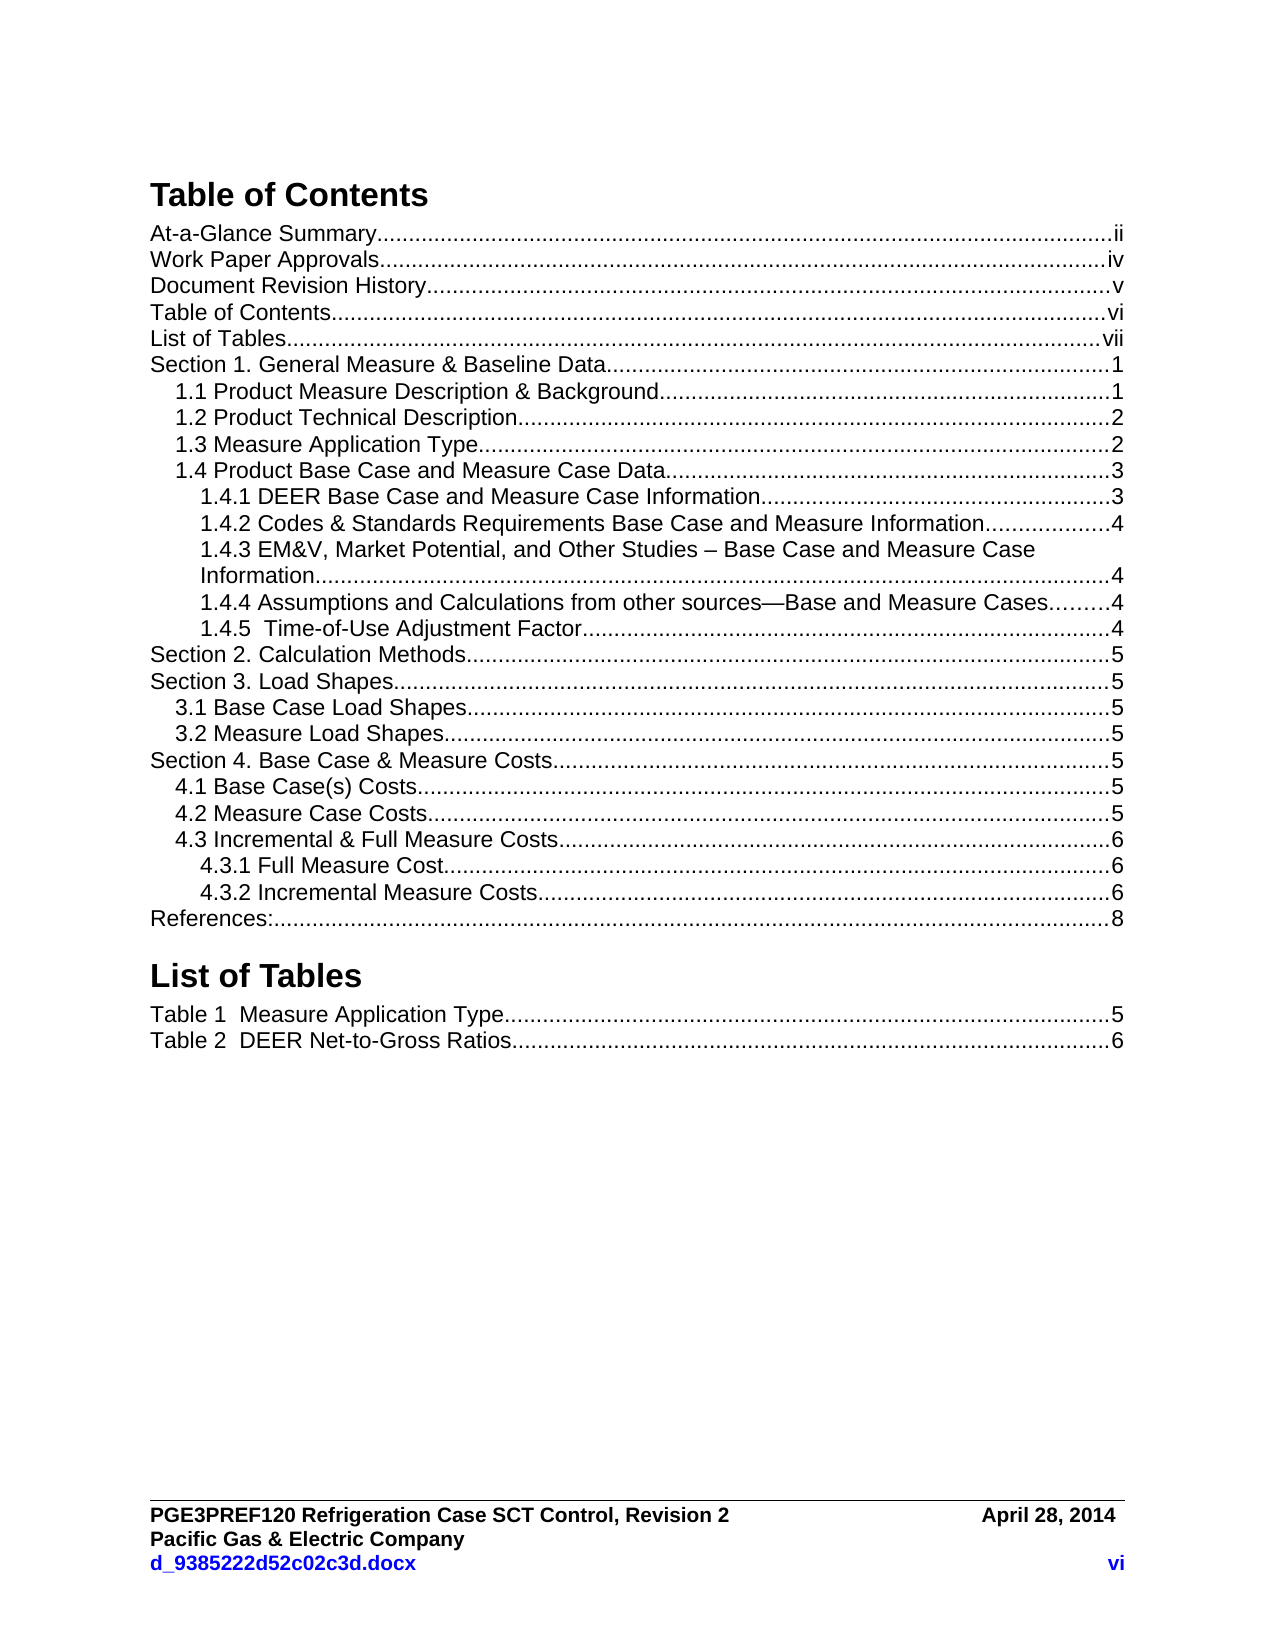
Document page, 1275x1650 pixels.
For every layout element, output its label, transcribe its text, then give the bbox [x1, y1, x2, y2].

text Section 3. Load Shapes 5 [150, 668, 1125, 694]
text 1.4.3 EM&V, Market Potential, and Other Studies – Base Case and Measure Case Information 4 [200, 536, 1125, 589]
text 1.4.4 Assumptions and Calculations from other sources—Base and Measure Cases 4 [200, 589, 1125, 615]
text Table of Contents vi [150, 299, 1125, 325]
text 1.4.5 Time-of-Use Adjustment Factor 4 [200, 615, 1125, 641]
text 1.4.2 Codes & Standards Requirements Base Case and Measure Information 4 [200, 509, 1125, 536]
text 4.1 Base Case(s) Costs 5 [175, 773, 1125, 799]
text 3.1 Base Case Load Shapes 5 [175, 694, 1125, 720]
text 1.1 Product Measure Description & Background 1 [175, 378, 1125, 404]
text 3.2 Measure Load Shapes 5 [175, 720, 1125, 747]
text 1.3 Measure Application Type 2 [175, 431, 1125, 457]
text 4.3 Incremental & Full Measure Costs 6 [175, 826, 1125, 852]
text References: 8 [150, 905, 1125, 931]
text 4.3.1 Full Measure Cost 6 [200, 852, 1125, 878]
text 1.2 Product Technical Description 2 [175, 404, 1125, 431]
text 1.4.1 DEER Base Case and Measure Case Information 3 [200, 483, 1125, 509]
subtitle Table of Contents [150, 175, 1125, 213]
text Document Revision History v [150, 272, 1125, 299]
text Section 2. Calculation Methods 5 [150, 641, 1125, 668]
text List of Tables vii [150, 325, 1125, 351]
text Section 1. General Measure & Baseline Data 1 [150, 351, 1125, 378]
text 4.3.2 Incremental Measure Costs 6 [200, 878, 1125, 905]
text Table 1 Measure Application Type 5 [150, 1001, 1125, 1027]
text Section 4. Base Case & Measure Costs 5 [150, 747, 1125, 773]
text Table 2 DEER Net-to-Gross Ratios 6 [150, 1027, 1125, 1054]
text Work Paper Approvals iv [150, 246, 1125, 272]
text At-a-Glance Summary ii [150, 220, 1125, 246]
subtitle List of Tables [150, 956, 1125, 995]
text 4.2 Measure Case Costs 5 [175, 799, 1125, 826]
text 1.4 Product Base Case and Measure Case Data 3 [175, 457, 1125, 483]
